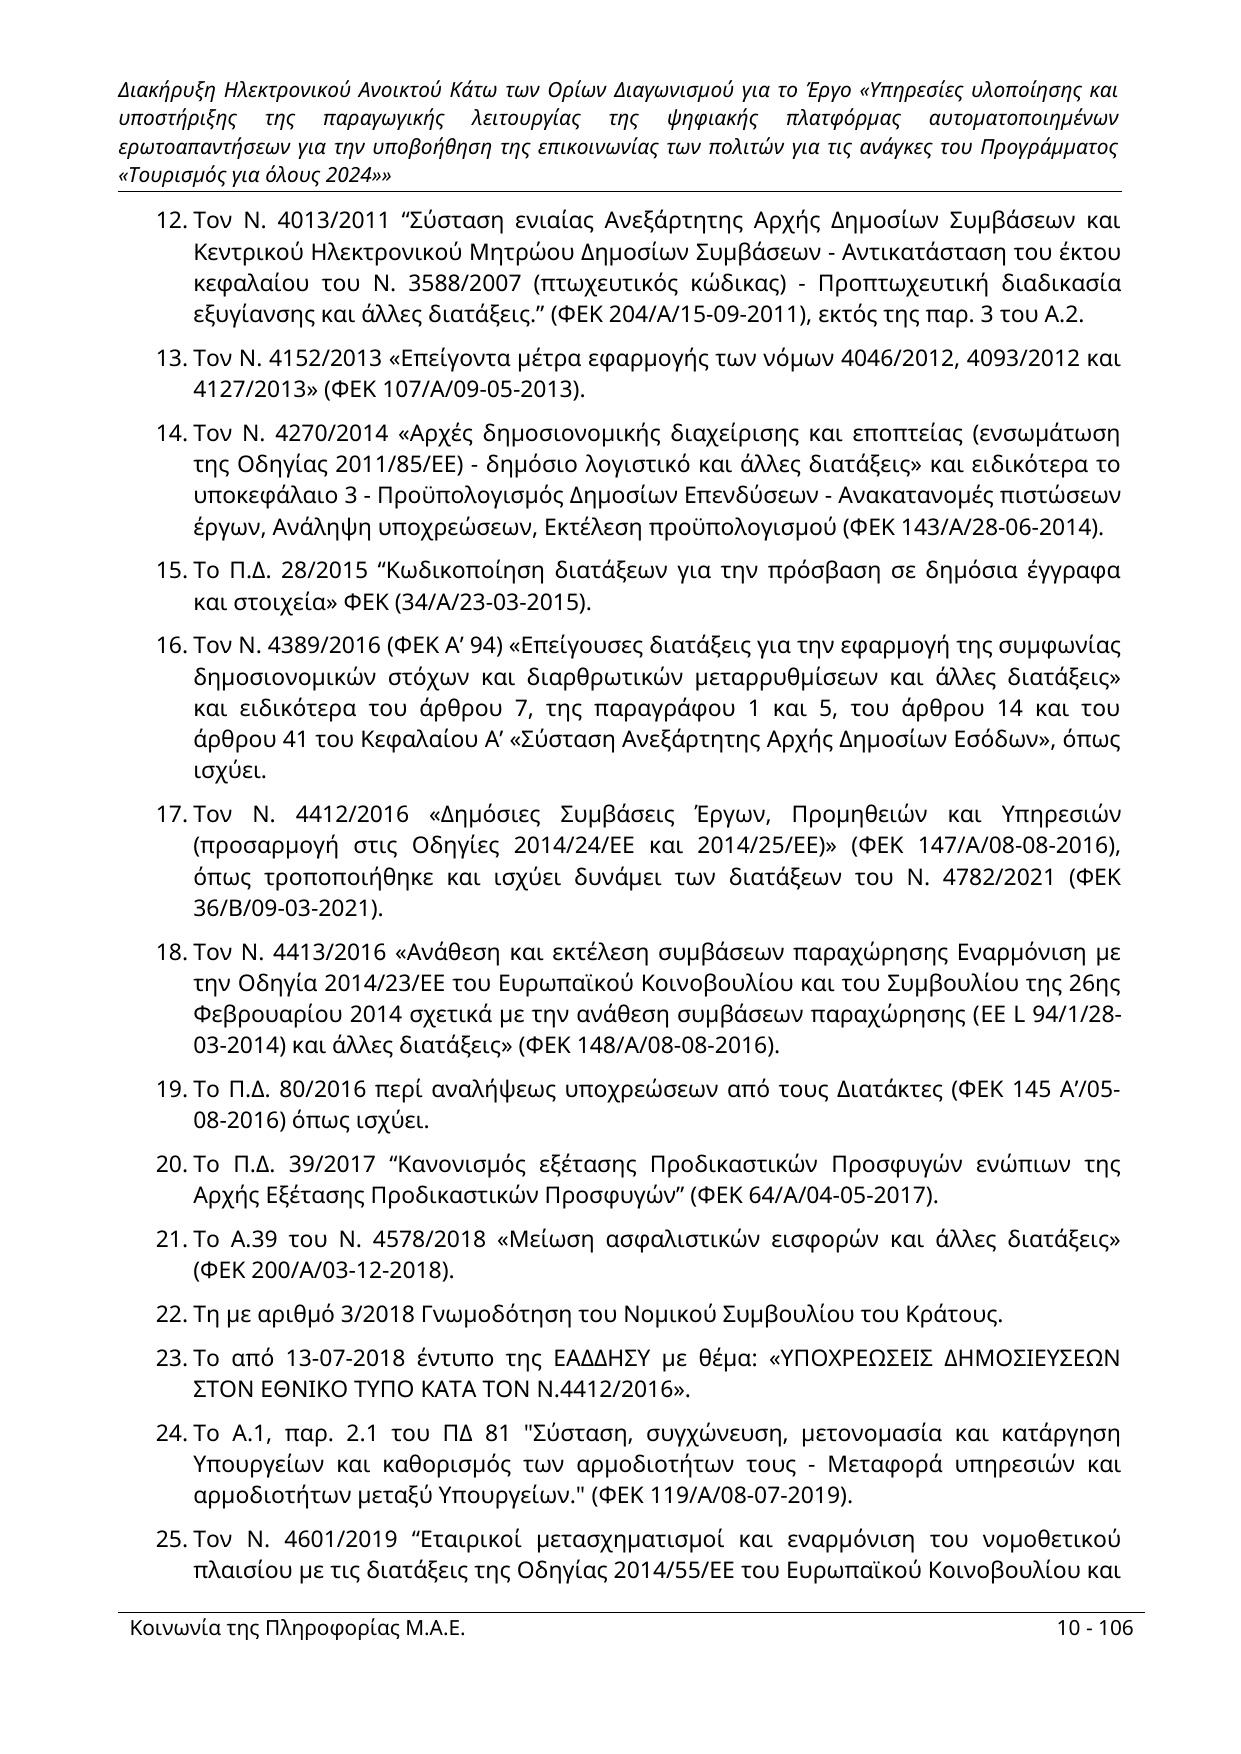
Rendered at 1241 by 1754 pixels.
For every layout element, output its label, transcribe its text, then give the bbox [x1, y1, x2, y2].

list Το Α.1, παρ. 2.1 του ΠΔ 81 "Σύσταση, συγχώνευση, μετονομασία και κατάργηση Υπουργείων και καθορισμός των αρμοδιοτήτων τους - Μεταφορά υπηρεσιών και αρμοδιοτήτων μεταξύ Υπουργείων." (ΦΕΚ 119/Α/08-07-2019). [156, 1417, 1122, 1511]
list Τη με αριθμό 3/2018 Γνωμοδότηση του Νομικού Συμβουλίου του Κράτους. [156, 1298, 1122, 1329]
list Τον Ν. 4413/2016 «Ανάθεση και εκτέλεση συμβάσεων παραχώρησης Εναρμόνιση με την Οδηγία 2014/23/ΕΕ του Ευρωπαϊκού Κοινοβουλίου και του Συμβουλίου της 26ης Φεβρουαρίου 2014 σχετικά με την ανάθεση συμβάσεων παραχώρησης (EE L 94/1/28-03-2014) και άλλες διατάξεις» (ΦΕΚ 148/Α/08-08-2016). [156, 936, 1122, 1061]
list Το Π.Δ. 39/2017 “Κανονισμός εξέτασης Προδικαστικών Προσφυγών ενώπιων της Αρχής Εξέτασης Προδικαστικών Προσφυγών” (ΦΕΚ 64/Α/04-05-2017). [156, 1148, 1122, 1211]
list Τον Ν. 4152/2013 «Επείγοντα μέτρα εφαρμογής των νόμων 4046/2012, 4093/2012 και 4127/2013» (ΦΕΚ 107/Α/09-05-2013). [156, 342, 1122, 404]
list Τον Ν. 4013/2011 “Σύσταση ενιαίας Ανεξάρτητης Αρχής Δημοσίων Συμβάσεων και Κεντρικού Ηλεκτρονικού Μητρώου Δημοσίων Συμβάσεων - Αντικατάσταση του έκτου κεφαλαίου του N. 3588/2007 (πτωχευτικός κώδικας) - Προπτωχευτική διαδικασία εξυγίανσης και άλλες διατάξεις.” (ΦΕΚ 204/Α/15-09-2011), εκτός της παρ. 3 του Α.2. [156, 204, 1122, 329]
list Το από 13-07-2018 έντυπο της ΕΑΔΔΗΣΥ με θέμα: «ΥΠΟΧΡΕΩΣΕΙΣ ΔΗΜΟΣΙΕΥΣΕΩΝ ΣΤΟΝ ΕΘΝΙΚΟ ΤΥΠΟ ΚΑΤΑ ΤΟΝ Ν.4412/2016». [156, 1342, 1122, 1404]
list Τον Ν. 4412/2016 «Δημόσιες Συμβάσεις Έργων, Προμηθειών και Υπηρεσιών (προσαρμογή στις Οδηγίες 2014/24/ΕΕ και 2014/25/ΕΕ)» (ΦΕΚ 147/Α/08-08-2016), όπως τροποποιήθηκε και ισχύει δυνάμει των διατάξεων του Ν. 4782/2021 (ΦΕΚ 36/Β/09-03-2021). [156, 798, 1122, 923]
list Τον Ν. 4270/2014 «Αρχές δημοσιονομικής διαχείρισης και εποπτείας (ενσωμάτωση της Οδηγίας 2011/85/ΕΕ) - δημόσιο λογιστικό και άλλες διατάξεις» και ειδικότερα το υποκεφάλαιο 3 - Προϋπολογισμός Δημοσίων Επενδύσεων - Ανακατανομές πιστώσεων έργων, Ανάληψη υποχρεώσεων, Εκτέλεση προϋπολογισμού (ΦΕΚ 143/Α/28-06-2014). [156, 417, 1122, 542]
list Το Α.39 του Ν. 4578/2018 «Μείωση ασφαλιστικών εισφορών και άλλες διατάξεις» (ΦΕΚ 200/Α/03-12-2018). [156, 1223, 1122, 1286]
list Το Π.Δ. 28/2015 “Κωδικοποίηση διατάξεων για την πρόσβαση σε δημόσια έγγραφα και στοιχεία» ΦΕΚ (34/Α/23-03-2015). [156, 554, 1122, 617]
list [156, 1523, 1122, 1586]
list Το Π.Δ. 80/2016 περί αναλήψεως υποχρεώσεων από τους Διατάκτες (ΦΕΚ 145 Α’/05-08-2016) όπως ισχύει. [156, 1073, 1122, 1136]
list Τον Ν. 4389/2016 (ΦΕΚ Α’ 94) «Επείγουσες διατάξεις για την εφαρμογή της συμφωνίας δημοσιονομικών στόχων και διαρθρωτικών μεταρρυθμίσεων και άλλες διατάξεις» και ειδικότερα του άρθρου 7, της παραγράφου 1 και 5, του άρθρου 14 και του άρθρου 41 του Κεφαλαίου Α’ «Σύσταση Ανεξάρτητης Αρχής Δημοσίων Εσόδων», όπως ισχύει. [156, 629, 1122, 786]
